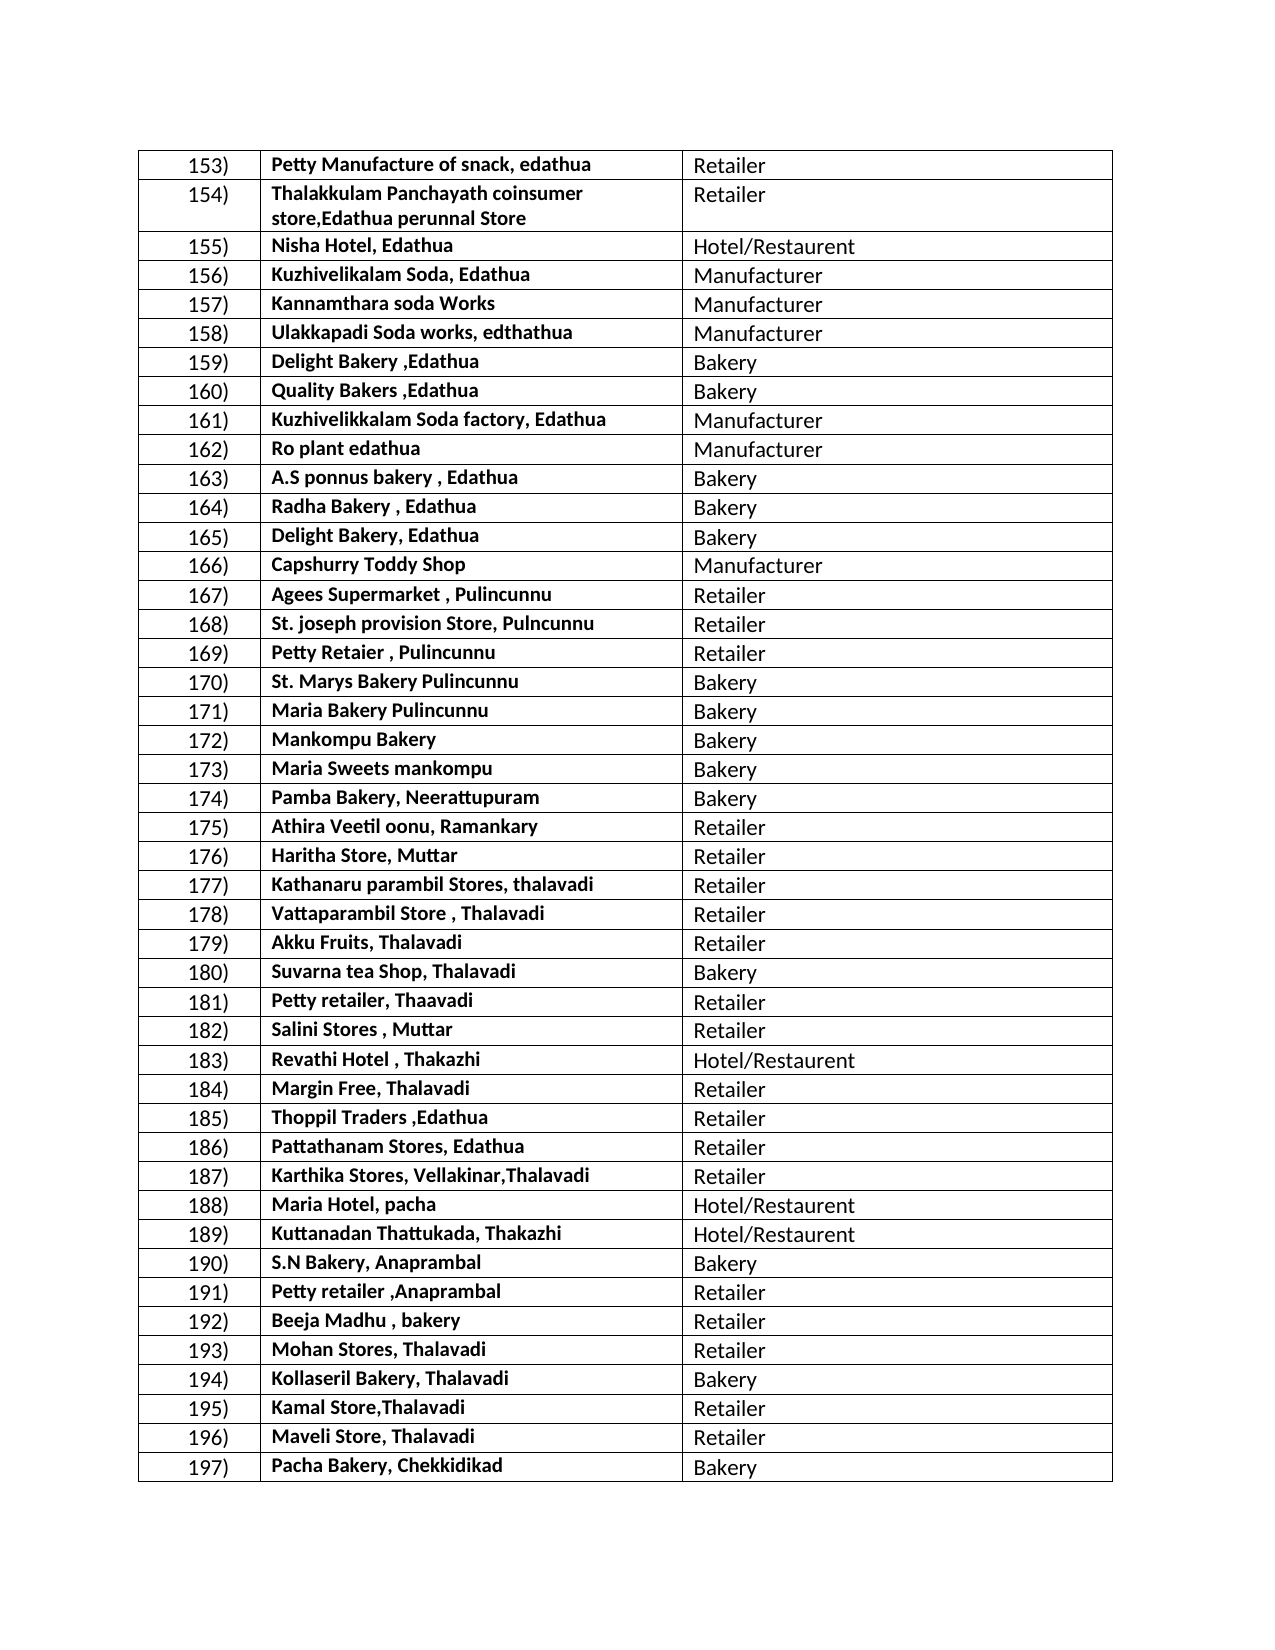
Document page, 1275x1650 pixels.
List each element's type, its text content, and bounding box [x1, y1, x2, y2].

table_cell Pattathanam Stores, Edathua [261, 1133, 682, 1161]
table_cell Bakery [683, 959, 1112, 987]
table_cell [139, 1191, 260, 1219]
table_cell Manufacturer [683, 290, 1112, 318]
table_cell Retailer [683, 180, 1112, 231]
table_cell Maria Bakery Pulincunnu [261, 697, 682, 725]
table_cell Retailer [683, 639, 1112, 667]
table_cell [139, 1133, 260, 1161]
table_cell [139, 406, 260, 434]
table_cell [139, 1336, 260, 1364]
table_cell Bakery [683, 726, 1112, 754]
table_cell [139, 871, 260, 899]
table_cell Margin Free, Thalavadi [261, 1075, 682, 1103]
table_cell Akku Fruits, Thalavadi [261, 930, 682, 957]
table_cell Hotel/Restaurent [683, 232, 1112, 260]
table_cell Bakery [683, 1453, 1112, 1481]
table_cell [139, 959, 260, 987]
table_cell Retailer [683, 813, 1112, 841]
table_cell Retailer [683, 1017, 1112, 1045]
table_cell Bakery [683, 494, 1112, 522]
table_cell Ulakkapadi Soda works, edthathua [261, 319, 682, 347]
table_cell Kuttanadan Thattukada, Thakazhi [261, 1220, 682, 1248]
table_cell Bakery [683, 668, 1112, 696]
table_cell Bakery [683, 523, 1112, 551]
table_cell [139, 435, 260, 463]
table_cell Quality Bakers ,Edathua [261, 377, 682, 405]
table_cell [139, 813, 260, 841]
table_cell Retailer [683, 1104, 1112, 1132]
table_cell Karthika Stores, Vellakinar,Thalavadi [261, 1162, 682, 1190]
table_cell Thalakkulam Panchayath coinsumer store,Edathua perunnal Store [261, 180, 682, 231]
table_cell Bakery [683, 697, 1112, 725]
table_cell Kathanaru parambil Stores, thalavadi [261, 871, 682, 899]
table_cell Nisha Hotel, Edathua [261, 232, 682, 260]
table_cell Maveli Store, Thalavadi [261, 1424, 682, 1452]
table_cell Kamal Store,Thalavadi [261, 1395, 682, 1422]
table_cell [139, 465, 260, 492]
table_cell St. Marys Bakery Pulincunnu [261, 668, 682, 696]
table_cell Pacha Bakery, Chekkidikad [261, 1453, 682, 1481]
table_cell Retailer [683, 842, 1112, 870]
table_cell [139, 290, 260, 318]
table_cell [139, 151, 260, 179]
table_cell [139, 726, 260, 754]
table_cell Haritha Store, Muttar [261, 842, 682, 870]
table_cell Retailer [683, 610, 1112, 638]
table_cell [139, 261, 260, 289]
table_cell Retailer [683, 930, 1112, 957]
table_cell Beeja Madhu , bakery [261, 1307, 682, 1335]
table_cell [139, 1104, 260, 1132]
table_cell Mohan Stores, Thalavadi [261, 1336, 682, 1364]
table_cell Retailer [683, 1162, 1112, 1190]
table_cell [139, 494, 260, 522]
table_cell Hotel/Restaurent [683, 1191, 1112, 1219]
table_cell [139, 523, 260, 551]
table_cell S.N Bakery, Anaprambal [261, 1249, 682, 1277]
table_cell [139, 755, 260, 783]
table_cell Radha Bakery , Edathua [261, 494, 682, 522]
table_cell Maria Sweets mankompu [261, 755, 682, 783]
table_cell Retailer [683, 1336, 1112, 1364]
table_cell Bakery [683, 348, 1112, 376]
table_cell [139, 348, 260, 376]
table_cell Maria Hotel, pacha [261, 1191, 682, 1219]
table_cell Bakery [683, 1365, 1112, 1393]
table_cell Manufacturer [683, 319, 1112, 347]
table_cell Hotel/Restaurent [683, 1046, 1112, 1074]
table_cell Bakery [683, 755, 1112, 783]
table_cell [139, 1365, 260, 1393]
table_cell Kollaseril Bakery, Thalavadi [261, 1365, 682, 1393]
table_cell Mankompu Bakery [261, 726, 682, 754]
table_cell Revathi Hotel , Thakazhi [261, 1046, 682, 1074]
table_cell Suvarna tea Shop, Thalavadi [261, 959, 682, 987]
table_cell Capshurry Toddy Shop [261, 552, 682, 580]
table_cell Retailer [683, 1075, 1112, 1103]
table_cell St. joseph provision Store, Pulncunnu [261, 610, 682, 638]
table_cell Petty retailer, Thaavadi [261, 988, 682, 1016]
table_cell Retailer [683, 151, 1112, 179]
table_cell [139, 1395, 260, 1422]
table_cell Vattaparambil Store , Thalavadi [261, 900, 682, 928]
table_cell [139, 639, 260, 667]
table_cell Kuzhivelikalam Soda, Edathua [261, 261, 682, 289]
table_cell [139, 1453, 260, 1481]
table_cell Petty retailer ,Anaprambal [261, 1278, 682, 1306]
table_cell [139, 1017, 260, 1045]
table_cell Salini Stores , Muttar [261, 1017, 682, 1045]
table_cell [139, 319, 260, 347]
table_cell [139, 1424, 260, 1452]
table_cell [139, 232, 260, 260]
table_cell Petty Retaier , Pulincunnu [261, 639, 682, 667]
table_cell Manufacturer [683, 406, 1112, 434]
table_cell Pamba Bakery, Neerattupuram [261, 784, 682, 812]
table_cell Retailer [683, 871, 1112, 899]
table_cell Manufacturer [683, 552, 1112, 580]
table_cell [139, 900, 260, 928]
table_cell Retailer [683, 900, 1112, 928]
table_cell Agees Supermarket , Pulincunnu [261, 581, 682, 609]
table_cell Kannamthara soda Works [261, 290, 682, 318]
table_cell [139, 1046, 260, 1074]
table_cell Delight Bakery, Edathua [261, 523, 682, 551]
table_cell [139, 581, 260, 609]
table_cell [139, 1075, 260, 1103]
table_cell Thoppil Traders ,Edathua [261, 1104, 682, 1132]
table_cell [139, 1162, 260, 1190]
table_cell Retailer [683, 1307, 1112, 1335]
table_cell Kuzhivelikkalam Soda factory, Edathua [261, 406, 682, 434]
table_cell [139, 552, 260, 580]
table_cell [139, 697, 260, 725]
table_cell [139, 930, 260, 957]
table_cell Ro plant edathua [261, 435, 682, 463]
table_cell Athira Veetil oonu, Ramankary [261, 813, 682, 841]
table_cell Petty Manufacture of snack, edathua [261, 151, 682, 179]
table_cell [139, 1307, 260, 1335]
table_cell A.S ponnus bakery , Edathua [261, 465, 682, 492]
table_cell Manufacturer [683, 261, 1112, 289]
table_cell [139, 784, 260, 812]
table_cell [139, 842, 260, 870]
table_cell [139, 668, 260, 696]
table_cell Retailer [683, 581, 1112, 609]
table_cell [139, 1278, 260, 1306]
table_cell Retailer [683, 1133, 1112, 1161]
table_cell Bakery [683, 784, 1112, 812]
table_cell Retailer [683, 988, 1112, 1016]
table_cell Hotel/Restaurent [683, 1220, 1112, 1248]
table_cell Retailer [683, 1424, 1112, 1452]
table_cell Delight Bakery ,Edathua [261, 348, 682, 376]
table_cell Retailer [683, 1395, 1112, 1422]
table_cell Bakery [683, 465, 1112, 492]
table_cell [139, 180, 260, 231]
table_cell Bakery [683, 1249, 1112, 1277]
table_cell [139, 377, 260, 405]
table_cell [139, 988, 260, 1016]
table_cell Manufacturer [683, 435, 1112, 463]
table_cell [139, 1249, 260, 1277]
table_cell Retailer [683, 1278, 1112, 1306]
table_cell Bakery [683, 377, 1112, 405]
table_cell [139, 610, 260, 638]
table_cell [139, 1220, 260, 1248]
